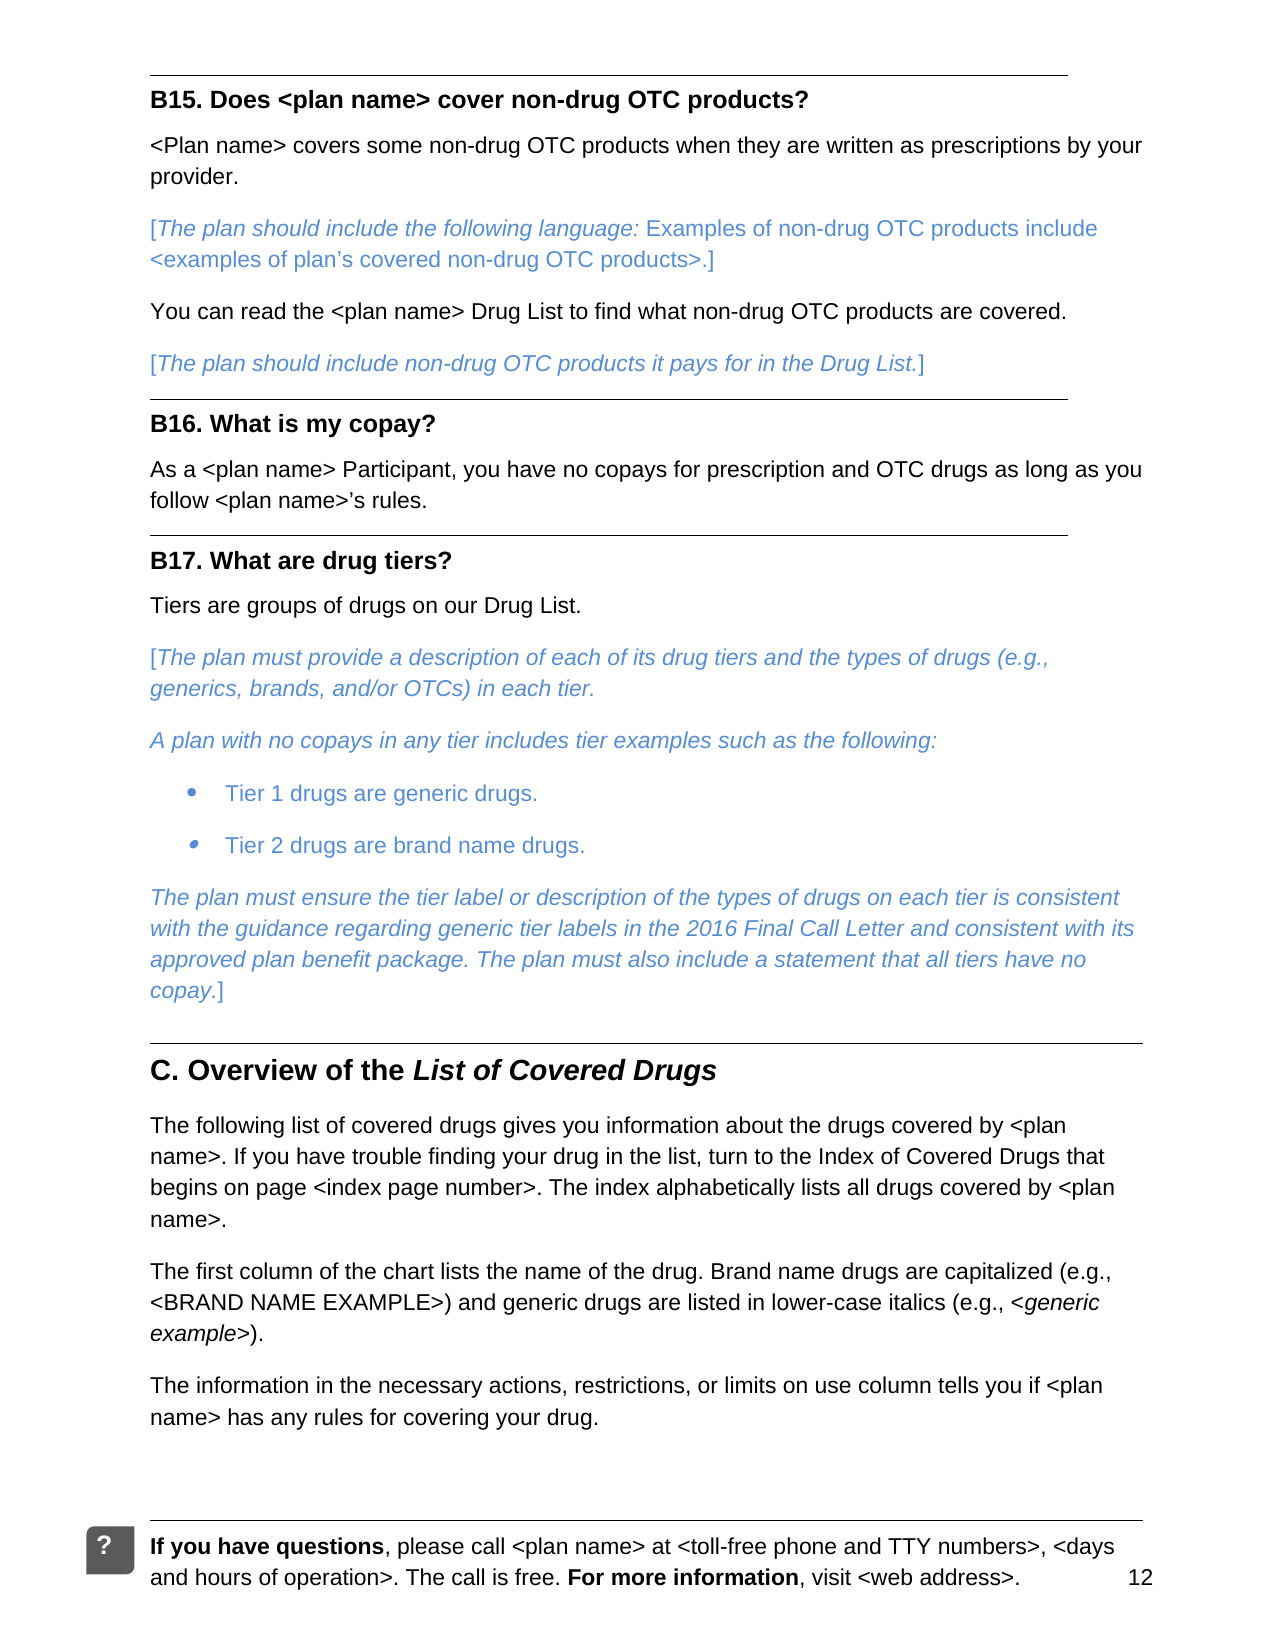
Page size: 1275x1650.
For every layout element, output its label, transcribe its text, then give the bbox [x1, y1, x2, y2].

text [The plan should include the following language: Examples of non-drug OTC products include <examples of plan’s covered non-drug OTC products>.] [150, 211, 1143, 274]
subtitle B15. Does <plan name> cover non-drug OTC products? [150, 76, 1068, 116]
text The following list of covered drugs gives you information about the drugs covered by <plan name>. If you have trouble finding your drug in the list, turn to the Index of Covered Drugs that begins on page <index page number>. The index alphabetically lists all drugs covered by <plan name>. [150, 1108, 1143, 1233]
text As a <plan name> Participant, you have no copays for prescription and OTC drugs as long as you follow <plan name>’s rules. [150, 452, 1143, 514]
subtitle B16. What is my copay? [150, 400, 1068, 439]
list Tier 2 drugs are brand name drugs. [187, 828, 1068, 859]
text The plan must ensure the tier label or description of the types of drugs on each tier is consistent with the guidance regarding generic tier labels in the 2016 Final Call Letter and consistent with its approved plan benefit package. The plan must also include a statement that all tiers have no copay.] [150, 880, 1143, 1005]
subtitle Overview of the List of Covered Drugs [150, 1044, 1143, 1087]
text [The plan must provide a description of each of its drug tiers and the types of drugs (e.g., generics, brands, and/or OTCs) in each tier. [150, 641, 1143, 703]
text Tiers are groups of drugs on our Drug List. [150, 588, 1143, 620]
text The first column of the chart lists the name of the drug. Brand name drugs are capitalized (e.g., <BRAND NAME EXAMPLE>) and generic drugs are listed in lower-case italics (e.g., <generic example>). [150, 1254, 1143, 1348]
text <Plan name> covers some non-drug OTC products when they are written as prescriptions by your provider. [150, 128, 1143, 191]
text A plan with no copays in any tier includes tier examples such as the following: [150, 724, 1143, 755]
subtitle B17. What are drug tiers? [150, 536, 1068, 576]
text You can read the <plan name> Drug List to find what non-drug OTC products are covered. [150, 295, 1143, 326]
list Tier 1 drugs are generic drugs. [187, 776, 1068, 807]
text The information in the necessary actions, restrictions, or limits on use column tells you if <plan name> has any rules for covering your drug. [150, 1369, 1143, 1431]
text [The plan should include non-drug OTC products it pays for in the Drug List.] [150, 347, 1143, 378]
